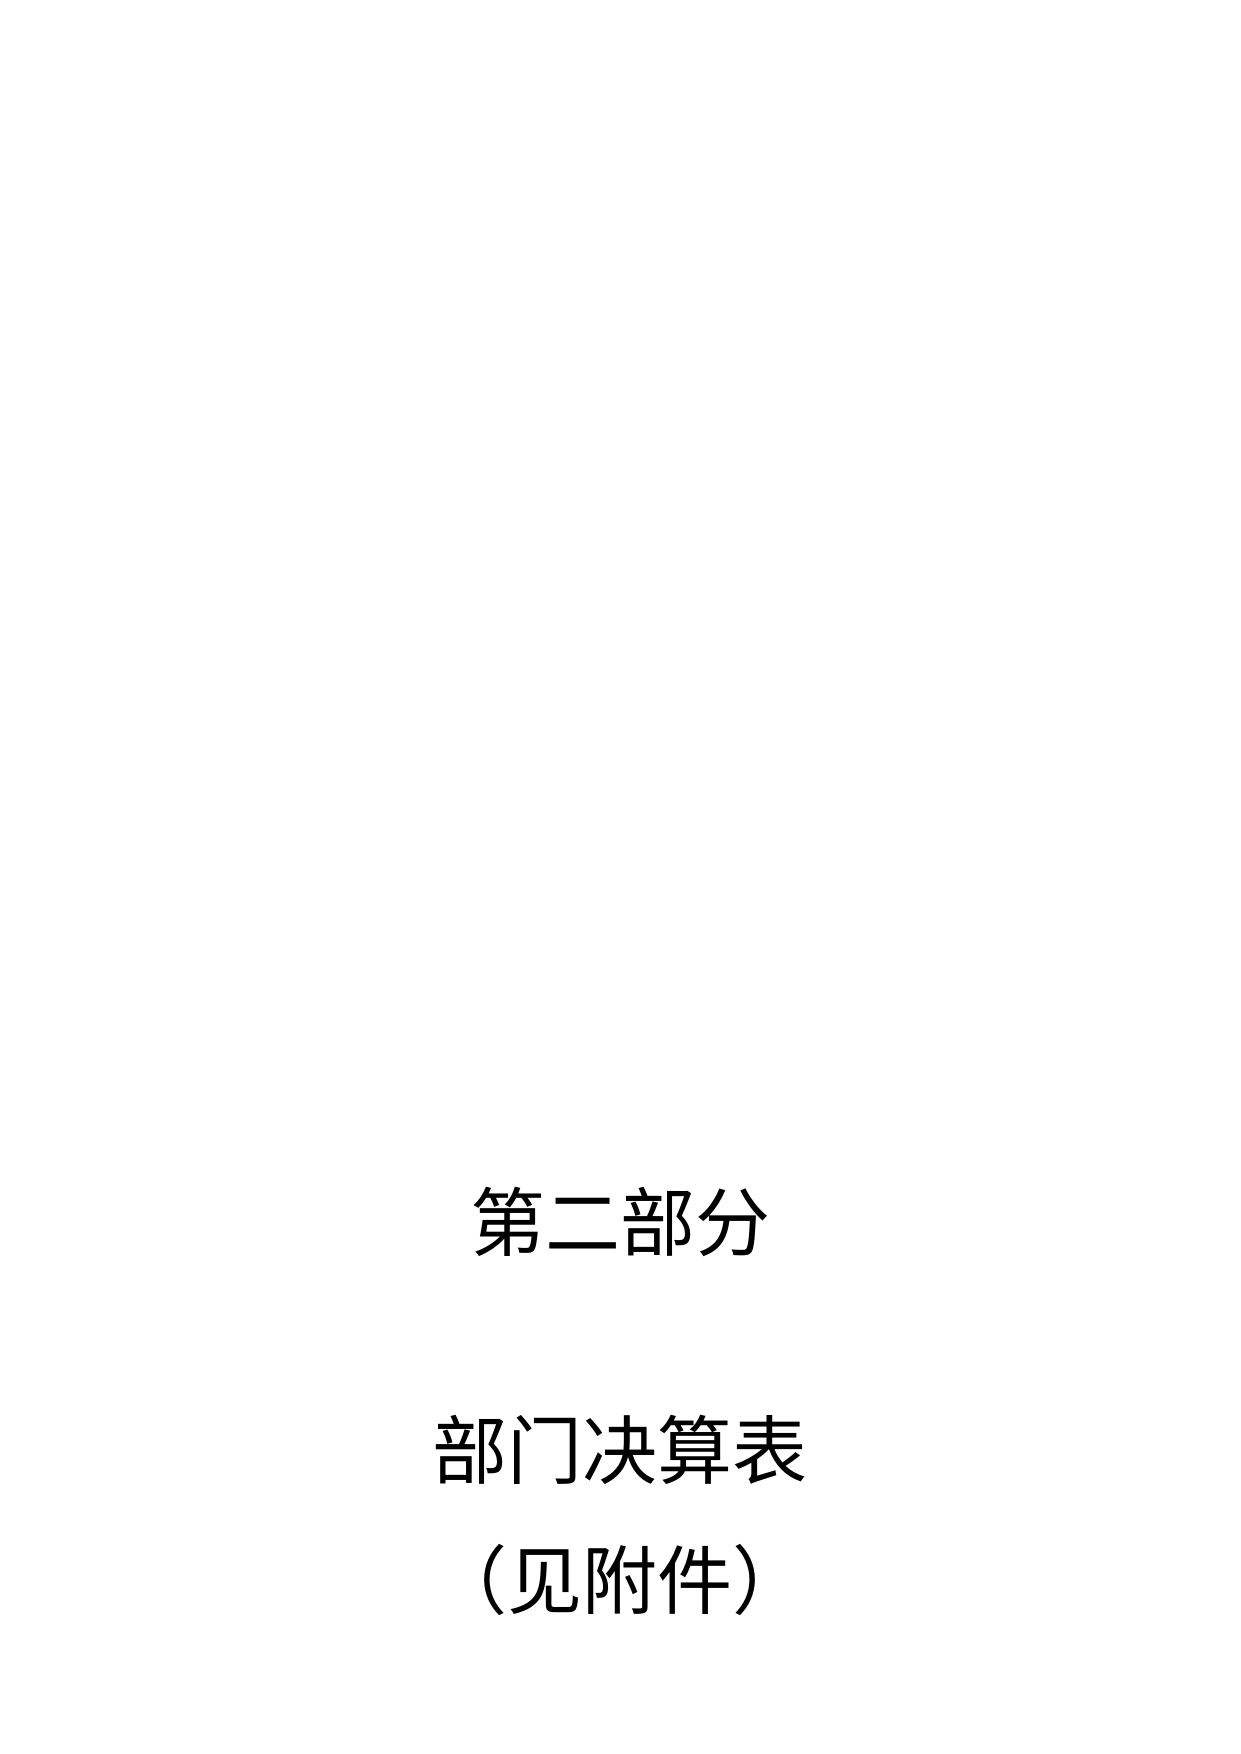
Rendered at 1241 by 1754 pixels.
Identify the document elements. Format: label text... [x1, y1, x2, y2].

text （见附件） [75, 1511, 1165, 1641]
text 第二部分 [75, 1153, 1165, 1283]
text 部门决算表 [75, 1381, 1165, 1511]
